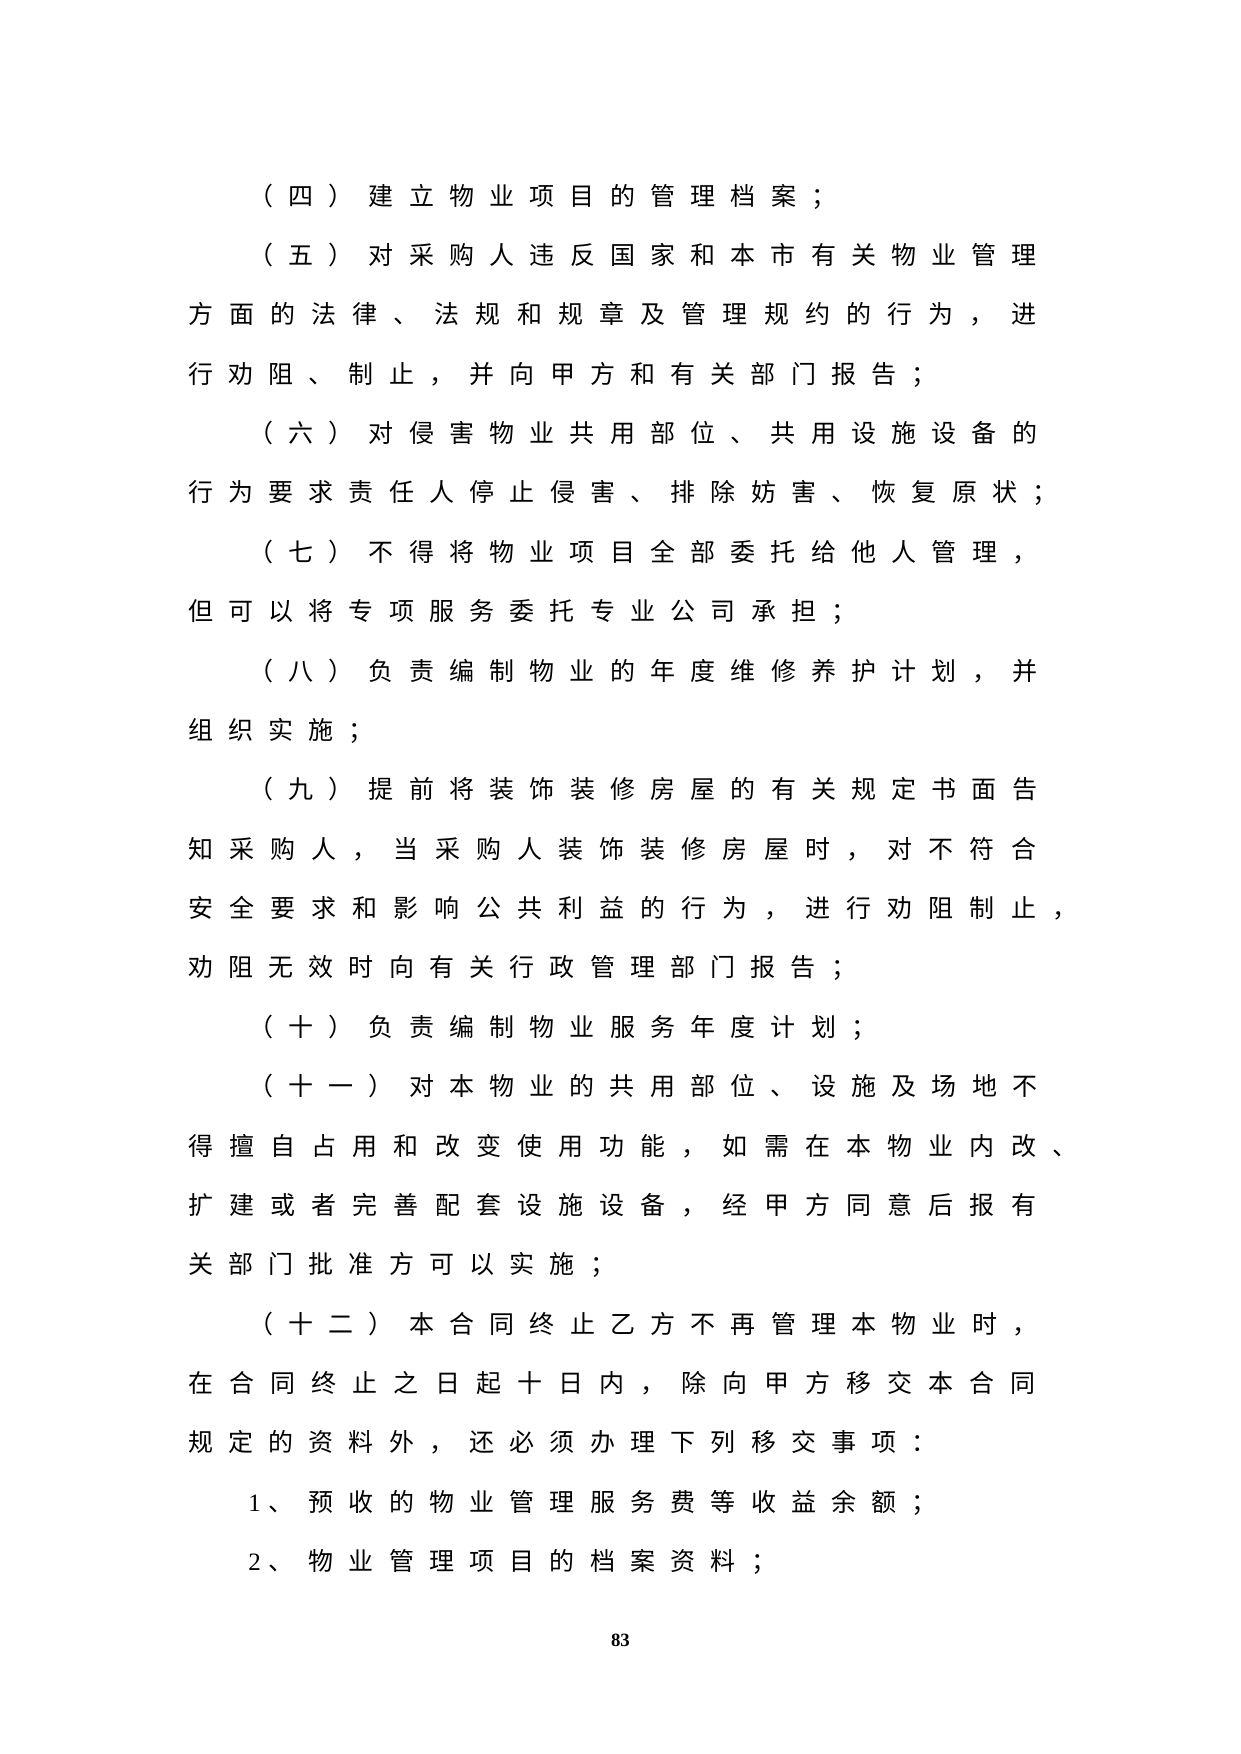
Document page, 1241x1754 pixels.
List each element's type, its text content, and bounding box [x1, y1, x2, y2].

text （八）负责编制物业的年度维修养护计划，并组织实施； [188, 639, 1052, 758]
text （十二）本合同终止乙方不再管理本物业时，在合同终止之日起十日内，除向甲方移交本合同规定的资料外，还必须办理下列移交事项： [188, 1293, 1052, 1471]
text （十）负责编制物业服务年度计划； [188, 996, 1052, 1055]
text 1、预收的物业管理服务费等收益余额； [188, 1471, 1052, 1530]
text （四）建立物业项目的管理档案； [188, 164, 1052, 224]
text 2、物业管理项目的档案资料； [188, 1530, 1052, 1589]
text （九）提前将装饰装修房屋的有关规定书面告知采购人，当采购人装饰装修房屋时，对不符合安全要求和影响公共利益的行为，进行劝阻制止，劝阻无效时向有关行政管理部门报告； [188, 758, 1052, 996]
text （十一）对本物业的共用部位、设施及场地不得擅自占用和改变使用功能，如需在本物业内改、扩建或者完善配套设施设备，经甲方同意后报有关部门批准方可以实施； [188, 1055, 1052, 1293]
text （七）不得将物业项目全部委托给他人管理，但可以将专项服务委托专业公司承担； [188, 521, 1052, 639]
text （五）对采购人违反国家和本市有关物业管理方面的法律、法规和规章及管理规约的行为，进行劝阻、制止，并向甲方和有关部门报告； [188, 224, 1052, 402]
text （六）对侵害物业共用部位、共用设施设备的行为要求责任人停止侵害、排除妨害、恢复原状； [188, 402, 1052, 521]
